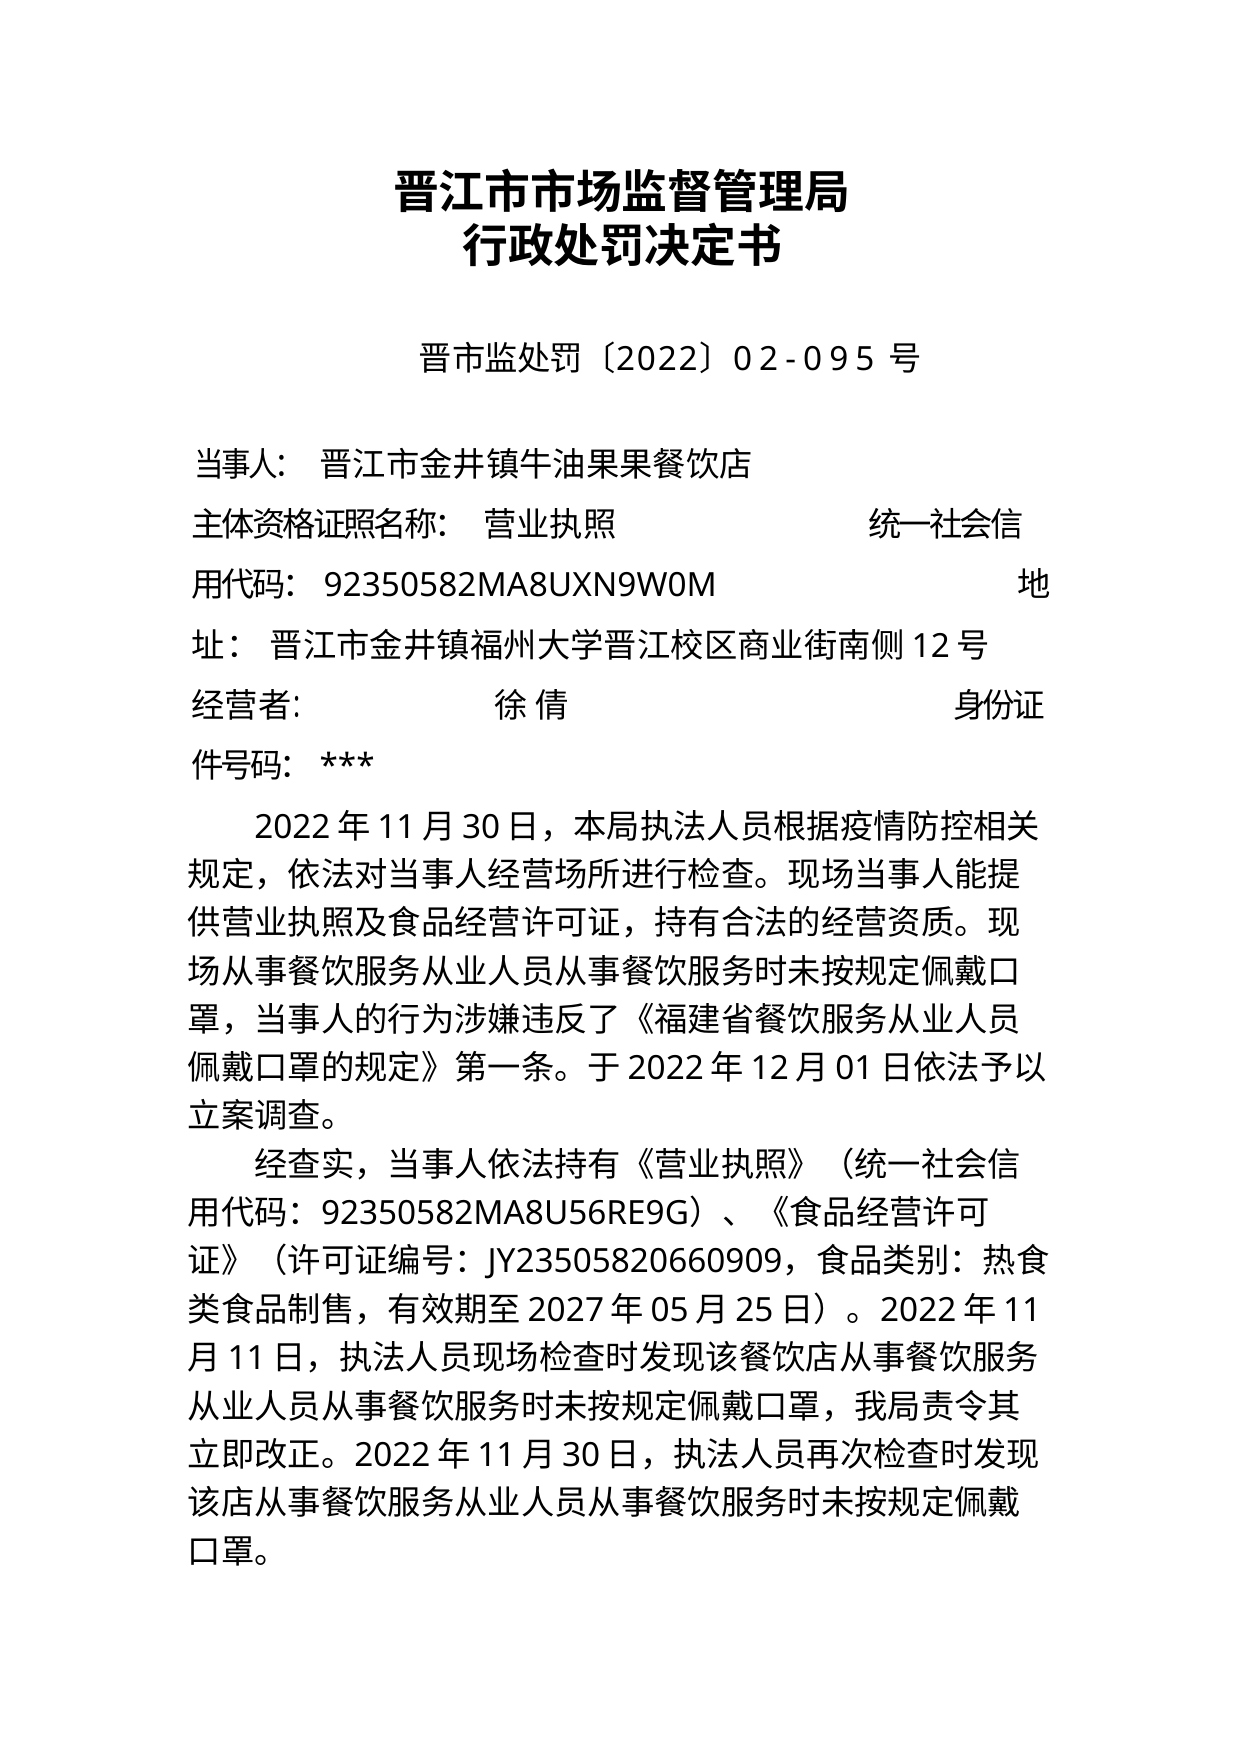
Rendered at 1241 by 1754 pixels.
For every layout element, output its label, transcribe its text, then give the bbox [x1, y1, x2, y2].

text 当事人： 晋江市金井镇牛油果果餐饮店 主体资格证照名称： 营业执照 统一社会信用代码： 92350582MA8UXN9W0M 地址： 晋江市金井镇福州大学晋江校区商业街南侧12号 经营者： 徐 倩 身份证件号码： *** [191, 437, 1051, 787]
text 晋市监处罚〔2022〕02-095号 [187, 341, 1053, 377]
text 行政处罚决定书 [187, 218, 1053, 274]
text 2022年11月30日，本局执法人员根据疫情防控相关规定，依法对当事人经营场所进行检查。现场当事人能提供营业执照及食品经营许可证，持有合法的经营资质。现场从事餐饮服务从业人员从事餐饮服务时未按规定佩戴口罩，当事人的行为涉嫌违反了《福建省餐饮服务从业人员佩戴口罩的规定》第一条。于2022年12月01日依法予以立案调查。 [187, 799, 1053, 1137]
text 晋江市市场监督管理局 [187, 172, 1053, 218]
text 经查实，当事人依法持有《营业执照》（统一社会信用代码：92350582MA8U56RE9G）、《食品经营许可证》（许可证编号：JY23505820660909，食品类别：热食类食品制售，有效期至2027年05月25日）。2022年11月11日，执法人员现场检查时发现该餐饮店从事餐饮服务从业人员从事餐饮服务时未按规定佩戴口罩，我局责令其立即改正。2022年11月30日，执法人员再次检查时发现该店从事餐饮服务从业人员从事餐饮服务时未按规定佩戴口罩。 [187, 1137, 1053, 1573]
